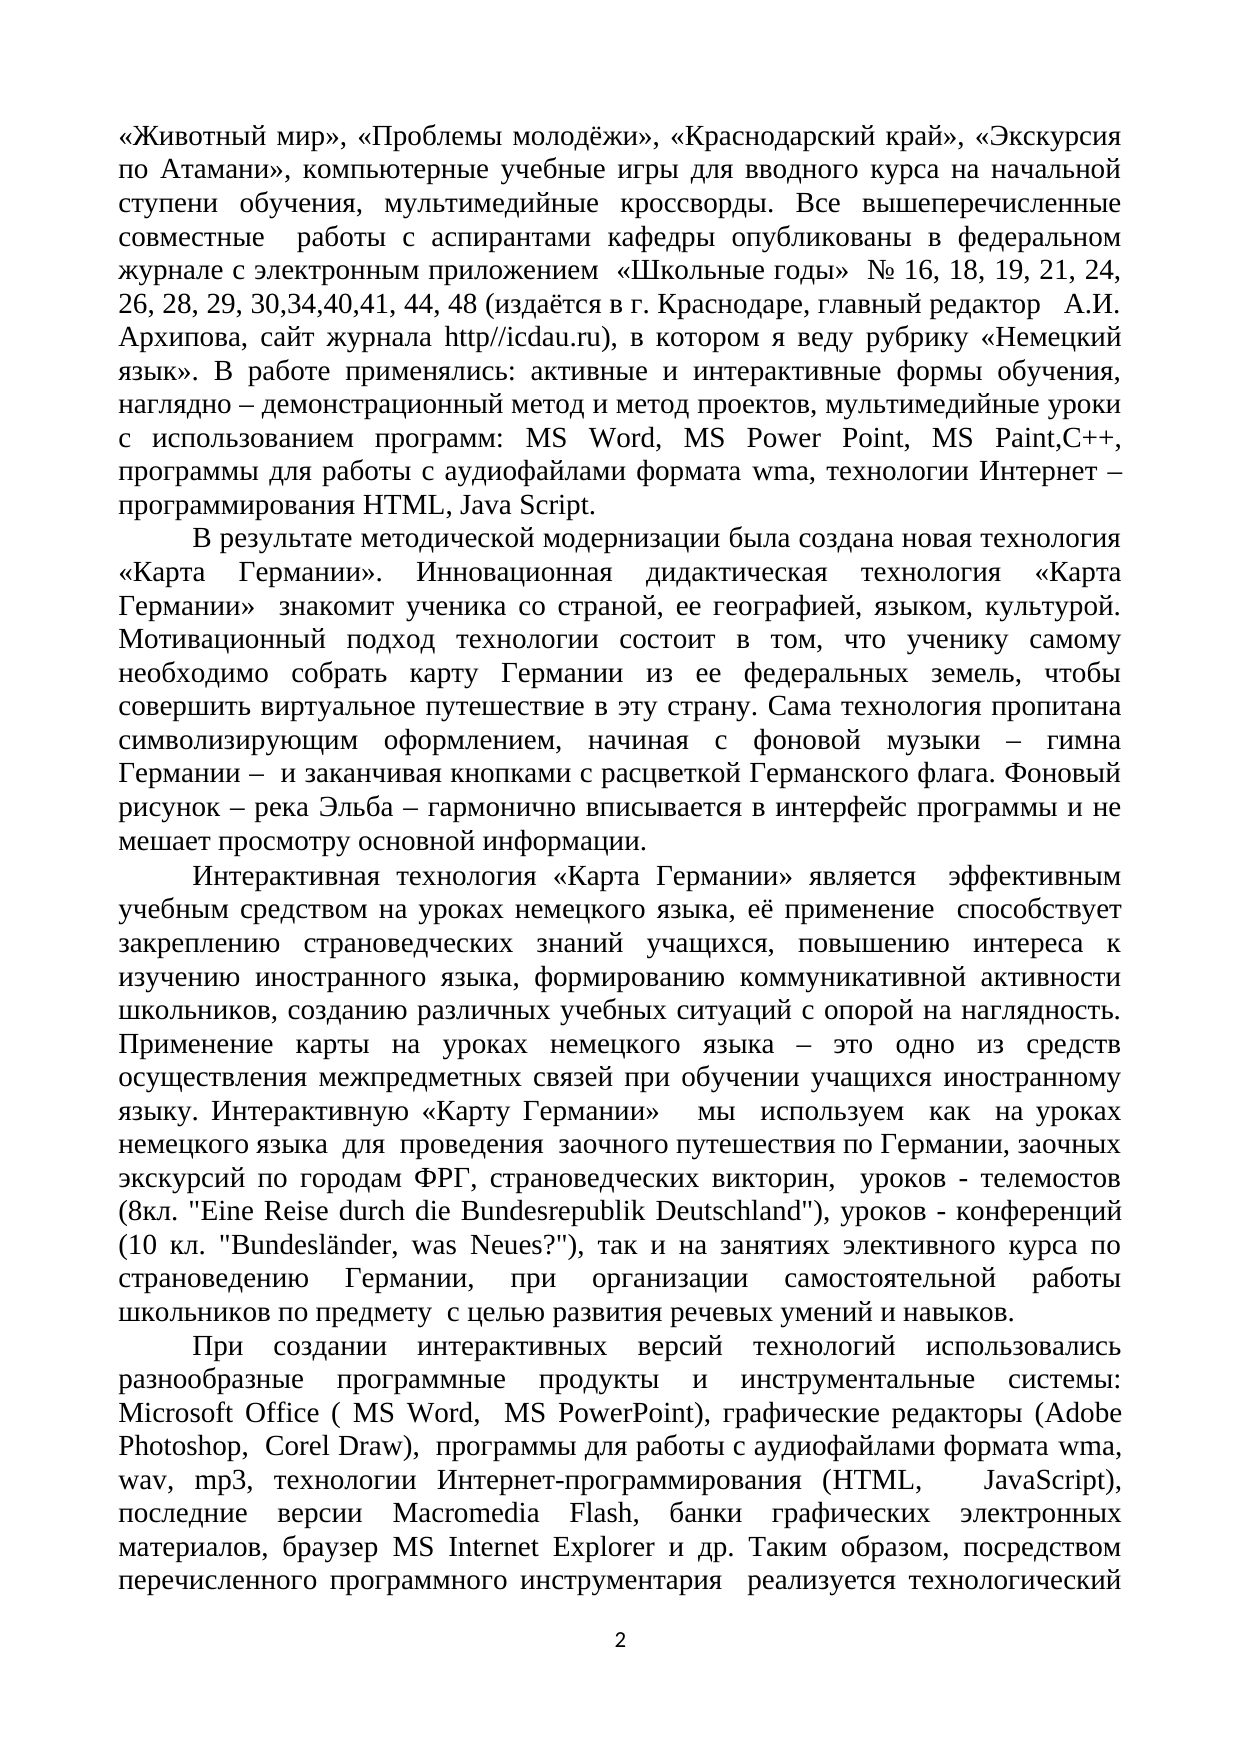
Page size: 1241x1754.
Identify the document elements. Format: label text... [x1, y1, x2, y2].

text В результате методической модернизации была создана новая технология «Карта Германии». Инновационная дидактическая технология «Карта Германии» знакомит ученика со страной, ее географией, языком, культурой. Мотивационный подход технологии состоит в том, что ученику самому необходимо собрать карту Германии из ее федеральных земель, чтобы совершить виртуальное путешествие в эту страну. Сама технология пропитана символизирующим оформлением, начиная с фоновой музыки – гимна Германии – и заканчивая кнопками с расцветкой Германского флага. Фоновый рисунок – река Эльба – гармонично вписывается в интерфейс программы и не мешает просмотру основной информации. [118, 521, 1122, 858]
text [118, 1328, 1122, 1596]
text Интерактивная технология «Карта Германии» является эффективным учебным средством на уроках немецкого языка, её применение способствует закреплению страноведческих знаний учащихся, повышению интереса к изучению иностранного языка, формированию коммуникативной активности школьников, созданию различных учебных ситуаций с опорой на наглядность. Применение карты на уроках немецкого языка – это одно из средств осуществления межпредметных связей при обучении учащихся иностранному языку. Интерактивную «Карту Германии» мы используем как на уроках немецкого языка для проведения заочного путешествия по Германии, заочных экскурсий по городам ФРГ, страноведческих викторин, уроков - телемостов (8кл. "Eine Reise durch die Bundesrepublik Deutschland"), уроков - конференций (10 кл. "Bundesländer, was Neues?"), так и на занятиях элективного курса по страноведению Германии, при организации самостоятельной работы школьников по предмету с целью развития речевых умений и навыков. [118, 858, 1122, 1328]
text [118, 118, 1122, 521]
